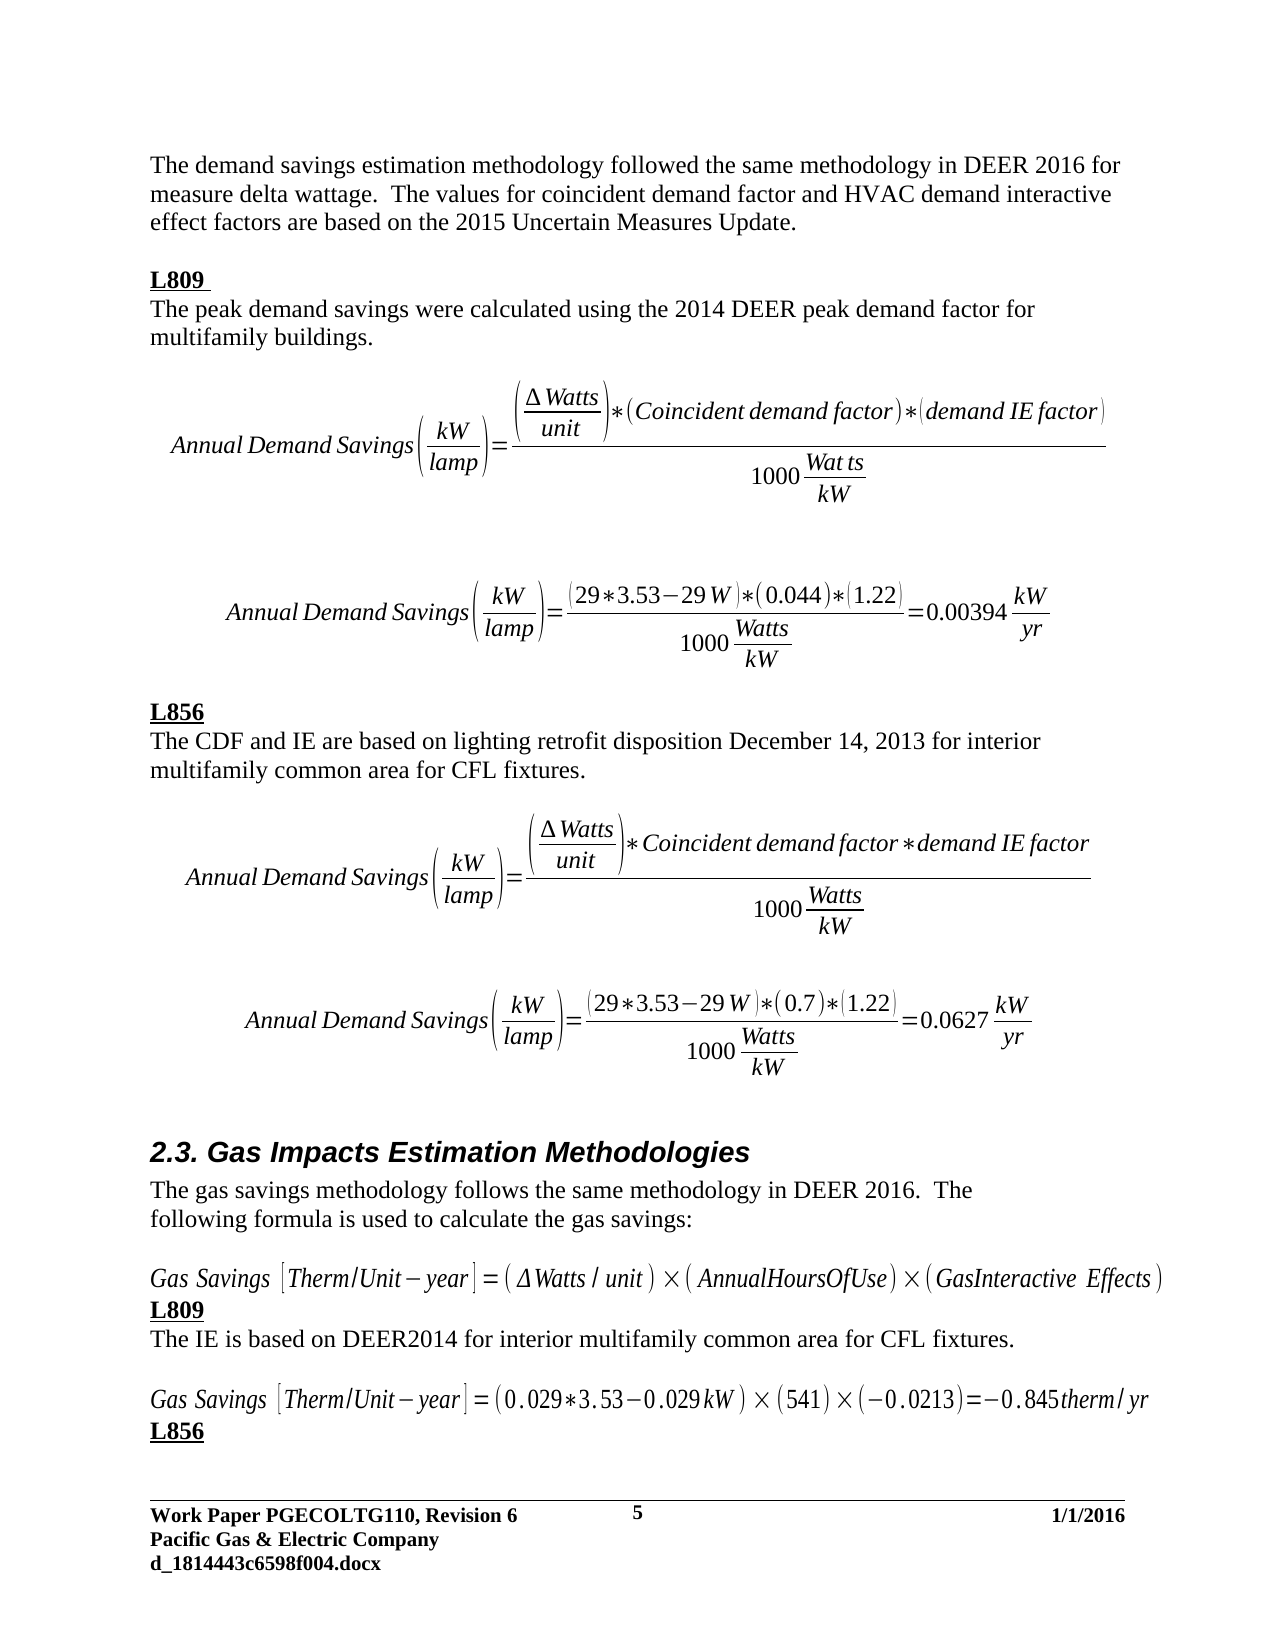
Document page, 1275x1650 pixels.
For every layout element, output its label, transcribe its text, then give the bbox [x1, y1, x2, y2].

text L856 [150, 1416, 1069, 1445]
text L856 [150, 697, 1125, 726]
subtitle 2.3. Gas Impacts Estimation Methodologies [150, 1135, 1125, 1169]
text The demand savings estimation methodology followed the same methodology in DEER 2016 for measure delta wattage. The values for coincident demand factor and HVAC demand interactive effect factors are based on the 2015 Uncertain Measures Update. [150, 150, 1125, 236]
text The IE is based on DEER2014 for interior multifamily common area for CFL fixtures. [150, 1324, 1069, 1353]
text The CDF and IE are based on lighting retrofit disposition December 14, 2013 for interior multifamily common area for CFL fixtures. [150, 726, 1125, 783]
text L809 [150, 265, 1125, 294]
text L809 [150, 1296, 1069, 1324]
text The peak demand savings were calculated using the 2014 DEER peak demand factor for multifamily buildings. [150, 294, 1125, 351]
text The gas savings methodology follows the same methodology in DEER 2016. The following formula is used to calculate the gas savings: [150, 1175, 1069, 1232]
